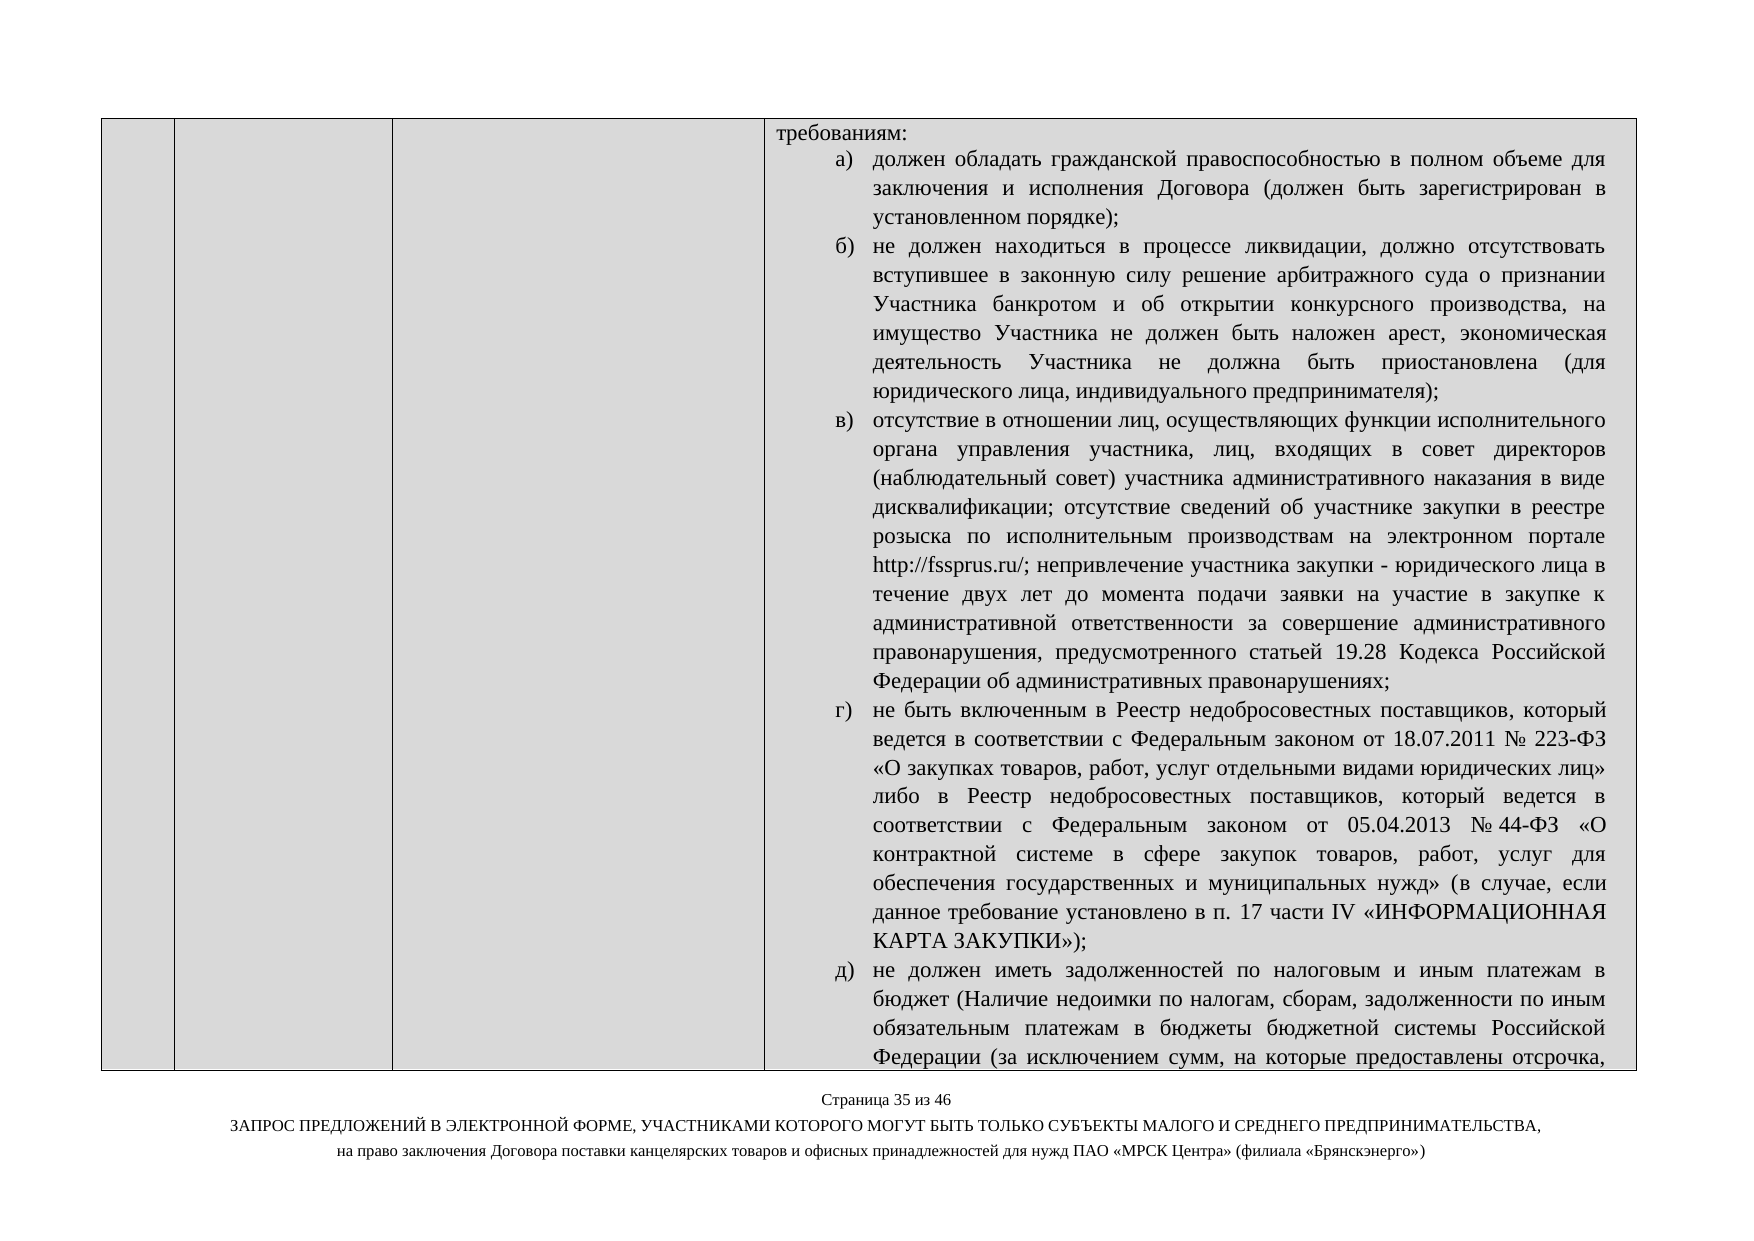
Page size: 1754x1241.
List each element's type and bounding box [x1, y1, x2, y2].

table_cell [175, 119, 392, 1069]
table_cell [393, 119, 764, 1069]
table_cell [102, 119, 174, 1069]
table_cell [765, 119, 1636, 1069]
